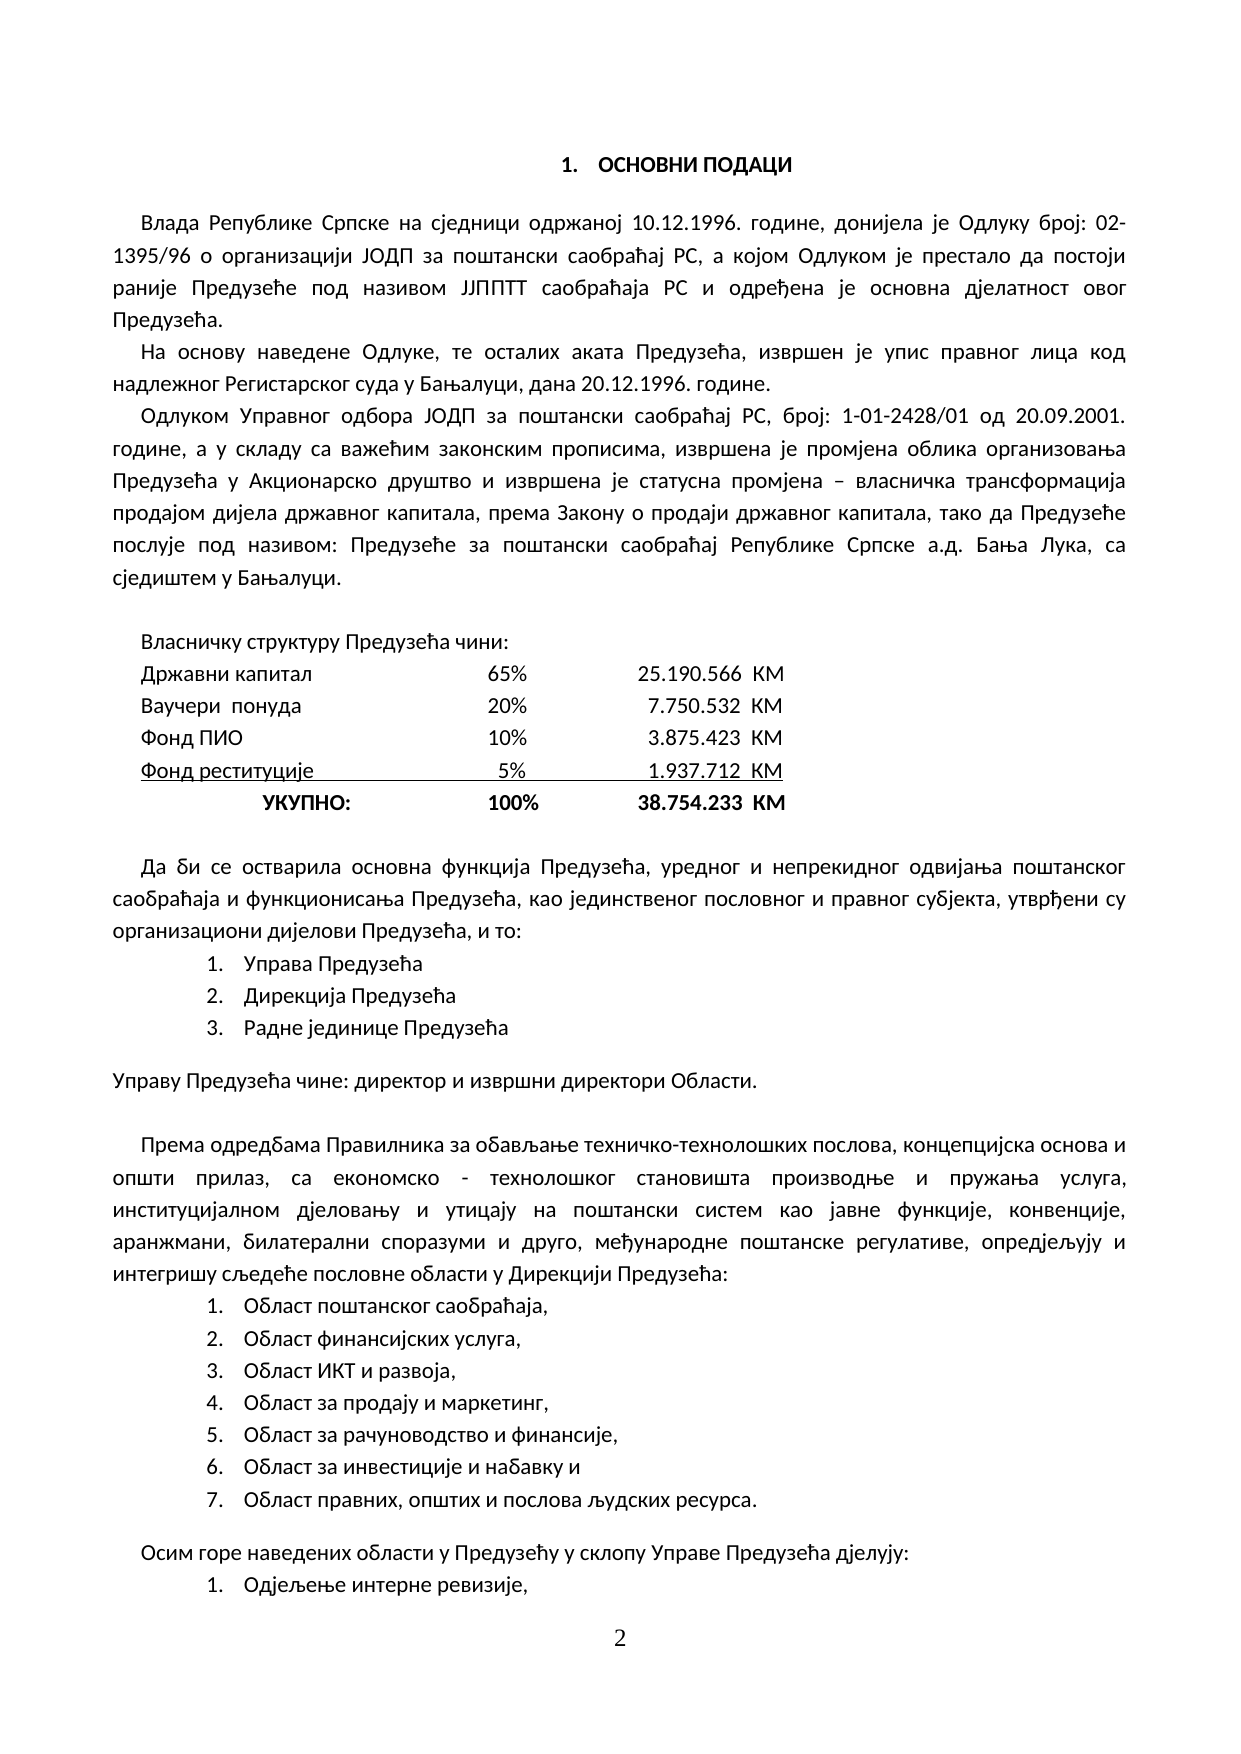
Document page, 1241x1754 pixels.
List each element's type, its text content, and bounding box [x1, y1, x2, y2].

text Државни капитал 65% 25.190.566 КМ [112, 659, 1128, 687]
text Према одредбама Правилника за обављање техничко-технолошких послова, концепцијска основа и општи прилаз, са економско - технолошког становишта производње и пружања услуга, институцијалном дјеловању и утицају на поштански систем као јавне функције, конвенције, аранжмани, билатерални споразуми и друго, међународне поштанске регулативе, опредјељују и интегришу сљедеће пословне области у Дирекцији Предузећа: [112, 1131, 1128, 1287]
text Власничку структуру Предузећа чини: [112, 627, 1128, 655]
text Да би се остварила основна функција Предузећа, уредног и непрекидног одвијања поштанског саобраћаја и функционисања Предузећа, као јединственог пословног и правног субјекта, утврђени су организациони дијелови Предузећа, и то: [112, 852, 1128, 945]
list Област правних, општих и послова људских ресурса. [206, 1485, 1128, 1513]
subtitle ОСНОВНИ ПОДАЦИ [225, 150, 1128, 178]
list Област финансијских услуга, [206, 1324, 1128, 1352]
text Управу Предузећа чине: директор и извршни директори Области. [112, 1066, 1128, 1094]
text Осим горе наведених области у Предузећу у склопу Управе Предузећа дјелују: [112, 1538, 1128, 1566]
list Област за продају и маркетинг, [206, 1388, 1128, 1416]
list Одјељење интерне ревизије, [206, 1570, 1128, 1598]
list Дирекција Предузећа [206, 981, 1128, 1009]
list Област за рачуноводство и финансије, [206, 1420, 1128, 1448]
list Управа Предузећа [206, 949, 1128, 977]
list Радне јединице Предузећа [206, 1013, 1128, 1041]
list Област за инвестиције и набавку и [206, 1452, 1128, 1481]
text На основу наведене Одлуке, те осталих аката Предузећа, извршен је упис правног лица код надлежног Регистарског суда у Бањалуци, дана 20.12.1996. године. [112, 337, 1128, 397]
text Ваучери понуда 20% 7.750.532 КМ [112, 691, 1128, 719]
text Одлуком Управног одбора ЈОДП за поштански саобраћај РС, број: 1-01-2428/01 од 20.09.2001. године, а у складу са важећим законским прописима, извршена је промјена облика организовања Предузећа у Акционарско друштво и извршена је статусна промјена – власничка трансформација продајом дијела државног капитала, према Закону о продаји државног капитала, тако да Предузеће послује под називом: Предузеће за поштански саобраћај Републике Српске а.д. Бања Лука, са сједиштем у Бањалуци. [112, 402, 1128, 591]
list Област ИКТ и развоја, [206, 1356, 1128, 1384]
text Фонд реституције 5% 1.937.712 КМ [112, 756, 1128, 784]
text Фонд ПИО 10% 3.875.423 КМ [112, 723, 1128, 752]
text Влада Републике Српске на сједници одржаној 10.12.1996. године, донијела је Одлуку број: 02-1395/96 о организацији ЈОДП за поштански саобраћај РС, а којом Одлуком је престало да постоји раније Предузеће под називом ЈЈППТТ саобраћаја РС и одређена је основна дјелатност овог Предузећа. [112, 208, 1128, 333]
list Област поштанског саобраћаја, [206, 1292, 1128, 1319]
text УКУПНО: 100% 38.754.233 КМ [112, 788, 1128, 816]
